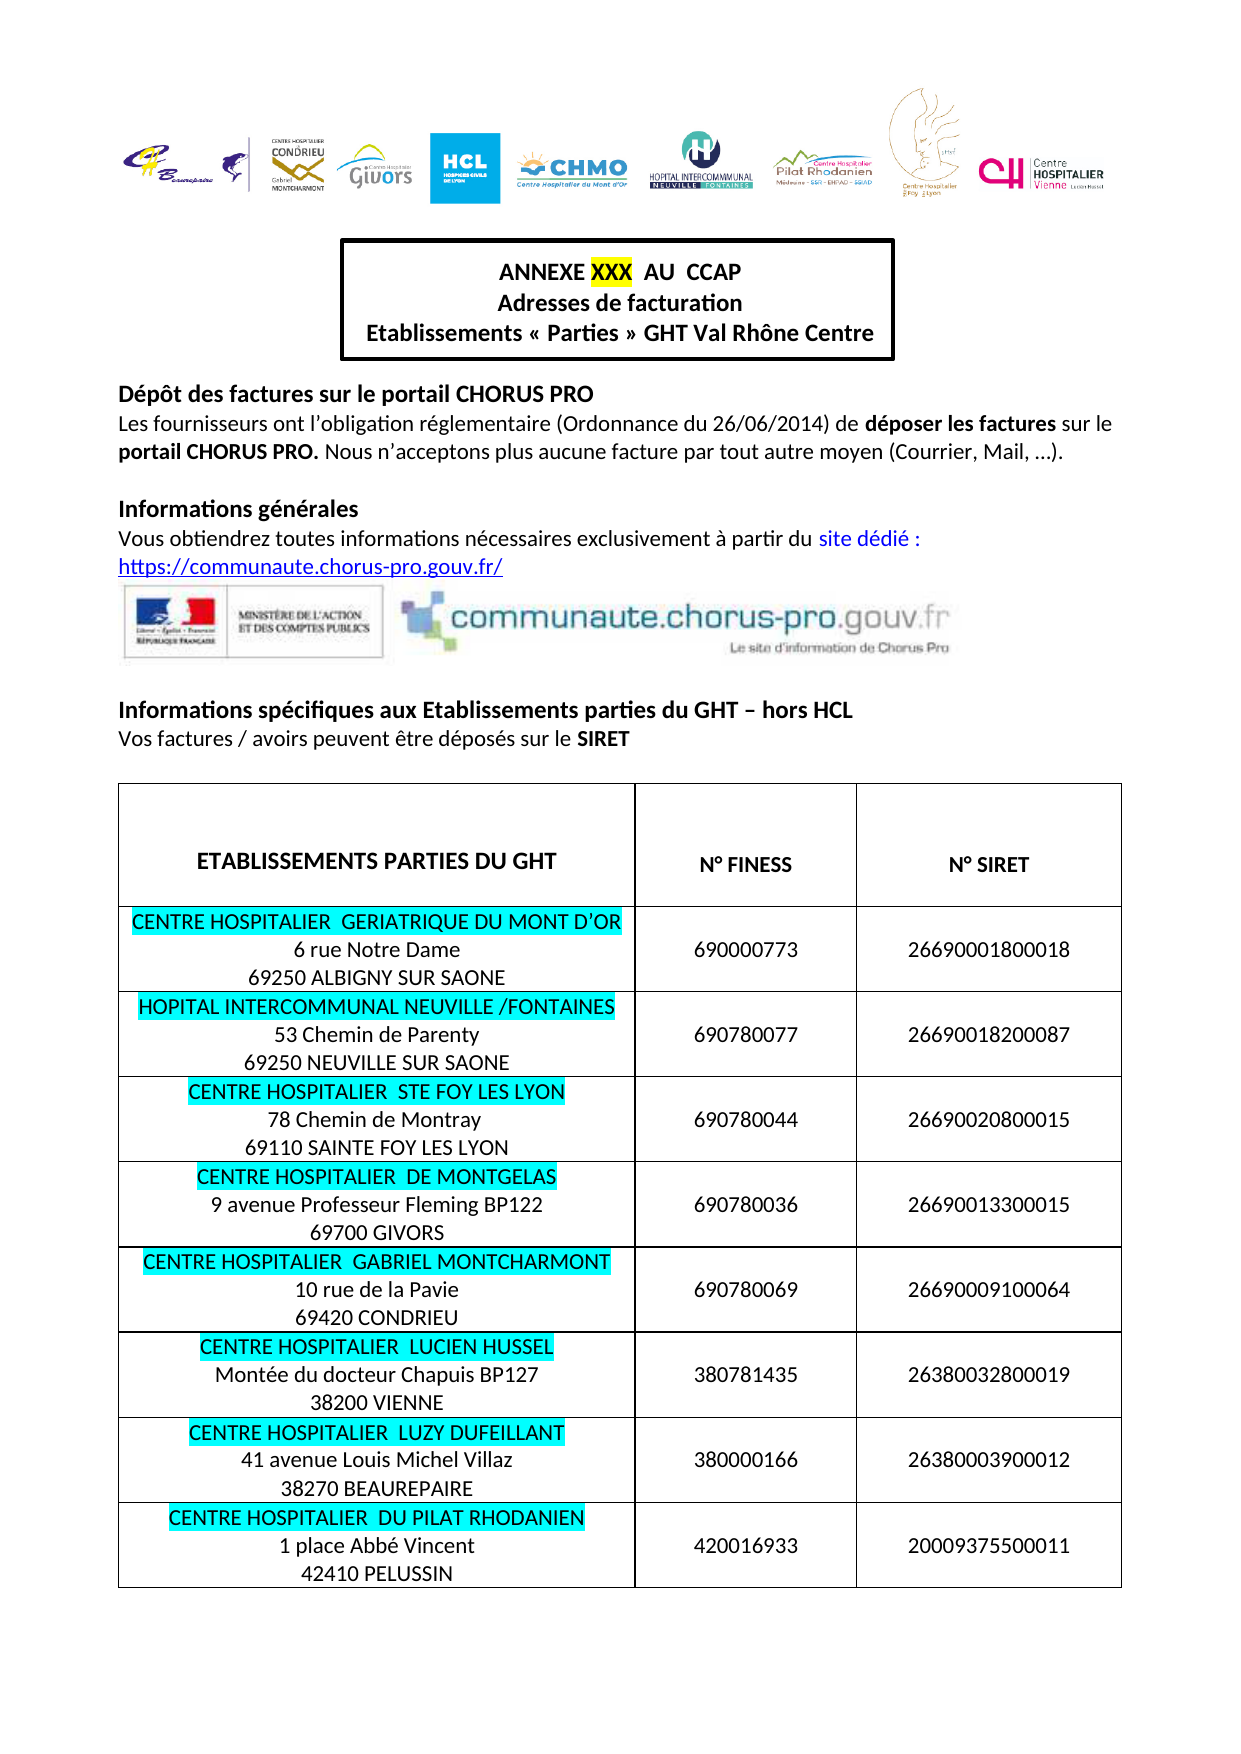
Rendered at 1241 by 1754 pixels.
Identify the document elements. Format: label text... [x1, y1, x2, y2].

table_cell CENTRE HOSPITALIER GERIATRIQUE DU MONT D’OR 6 rue Notre Dame 69250 ALBIGNY SUR SAONE [119, 907, 634, 991]
text Etablissements « Parties » GHT Val Rhône Centre [118, 318, 1122, 348]
table_cell CENTRE HOSPITALIER GABRIEL MONTCHARMONT 10 rue de la Pavie 69420 CONDRIEU [119, 1248, 634, 1331]
table_cell 690780077 [636, 992, 856, 1076]
table_cell 26690009100064 [857, 1248, 1121, 1331]
table_cell CENTRE HOSPITALIER LUZY DUFEILLANT 41 avenue Louis Michel Villaz 38270 BEAUREPAIRE [119, 1418, 634, 1502]
table_cell 20009375500011 [857, 1503, 1121, 1587]
table_cell CENTRE HOSPITALIER STE FOY LES LYON 78 Chemin de Montray 69110 SAINTE FOY LES LYON [119, 1077, 634, 1161]
table_cell 690780036 [636, 1162, 856, 1246]
table_cell CENTRE HOSPITALIER DU PILAT RHODANIEN 1 place Abbé Vincent 42410 PELUSSIN [119, 1503, 634, 1587]
table_cell 26380003900012 [857, 1418, 1121, 1502]
table_cell CENTRE HOSPITALIER LUCIEN HUSSEL Montée du docteur Chapuis BP127 38200 VIENNE [119, 1333, 634, 1417]
table_cell 26380032800019 [857, 1333, 1121, 1417]
table_cell 690780044 [636, 1077, 856, 1161]
text Adresses de facturation [118, 287, 1122, 318]
text Dépôt des factures sur le portail CHORUS PRO [118, 379, 1122, 409]
table_cell 26690001800018 [857, 907, 1121, 991]
table_cell 690780069 [636, 1248, 856, 1331]
table_cell HOPITAL INTERCOMMUNAL NEUVILLE /FONTAINES 53 Chemin de Parenty 69250 NEUVILLE SUR SAONE [119, 992, 634, 1076]
table_cell 380781435 [636, 1333, 856, 1417]
table_cell 26690020800015 [857, 1077, 1121, 1161]
table_cell 26690013300015 [857, 1162, 1121, 1246]
text Informations générales [118, 493, 1122, 524]
table_cell 690000773 [636, 907, 856, 991]
text Vos factures / avoirs peuvent être déposés sur le SIRET [118, 724, 1122, 752]
text ANNEXE XXX AU CCAP [118, 257, 591, 287]
text Vous obtiendrez toutes informations nécessaires exclusivement à partir du site dédié : https://communaute.chorus-pro.gouv.fr/ [118, 524, 1122, 580]
picture [118, 75, 1123, 226]
table_header ETABLISSEMENTS PARTIES DU GHT [119, 784, 634, 906]
table_header N° SIRET [857, 784, 1121, 906]
table_cell 380000166 [636, 1418, 856, 1502]
table_header N° FINESS [636, 784, 856, 906]
table_cell CENTRE HOSPITALIER DE MONTGELAS 9 avenue Professeur Fleming BP122 69700 GIVORS [119, 1162, 634, 1246]
table_cell 420016933 [636, 1503, 856, 1587]
text Informations spécifiques aux Etablissements parties du GHT – hors HCL [118, 694, 1122, 724]
table_cell 26690018200087 [857, 992, 1121, 1076]
text Les fournisseurs ont l’obligation réglementaire (Ordonnance du 26/06/2014) de déposer les factures sur le portail CHORUS PRO. Nous n’acceptons plus aucune facture par tout autre moyen (Courrier, Mail, …). [118, 409, 1122, 465]
text ANNEXE XXX AU CCAP [632, 257, 1122, 287]
